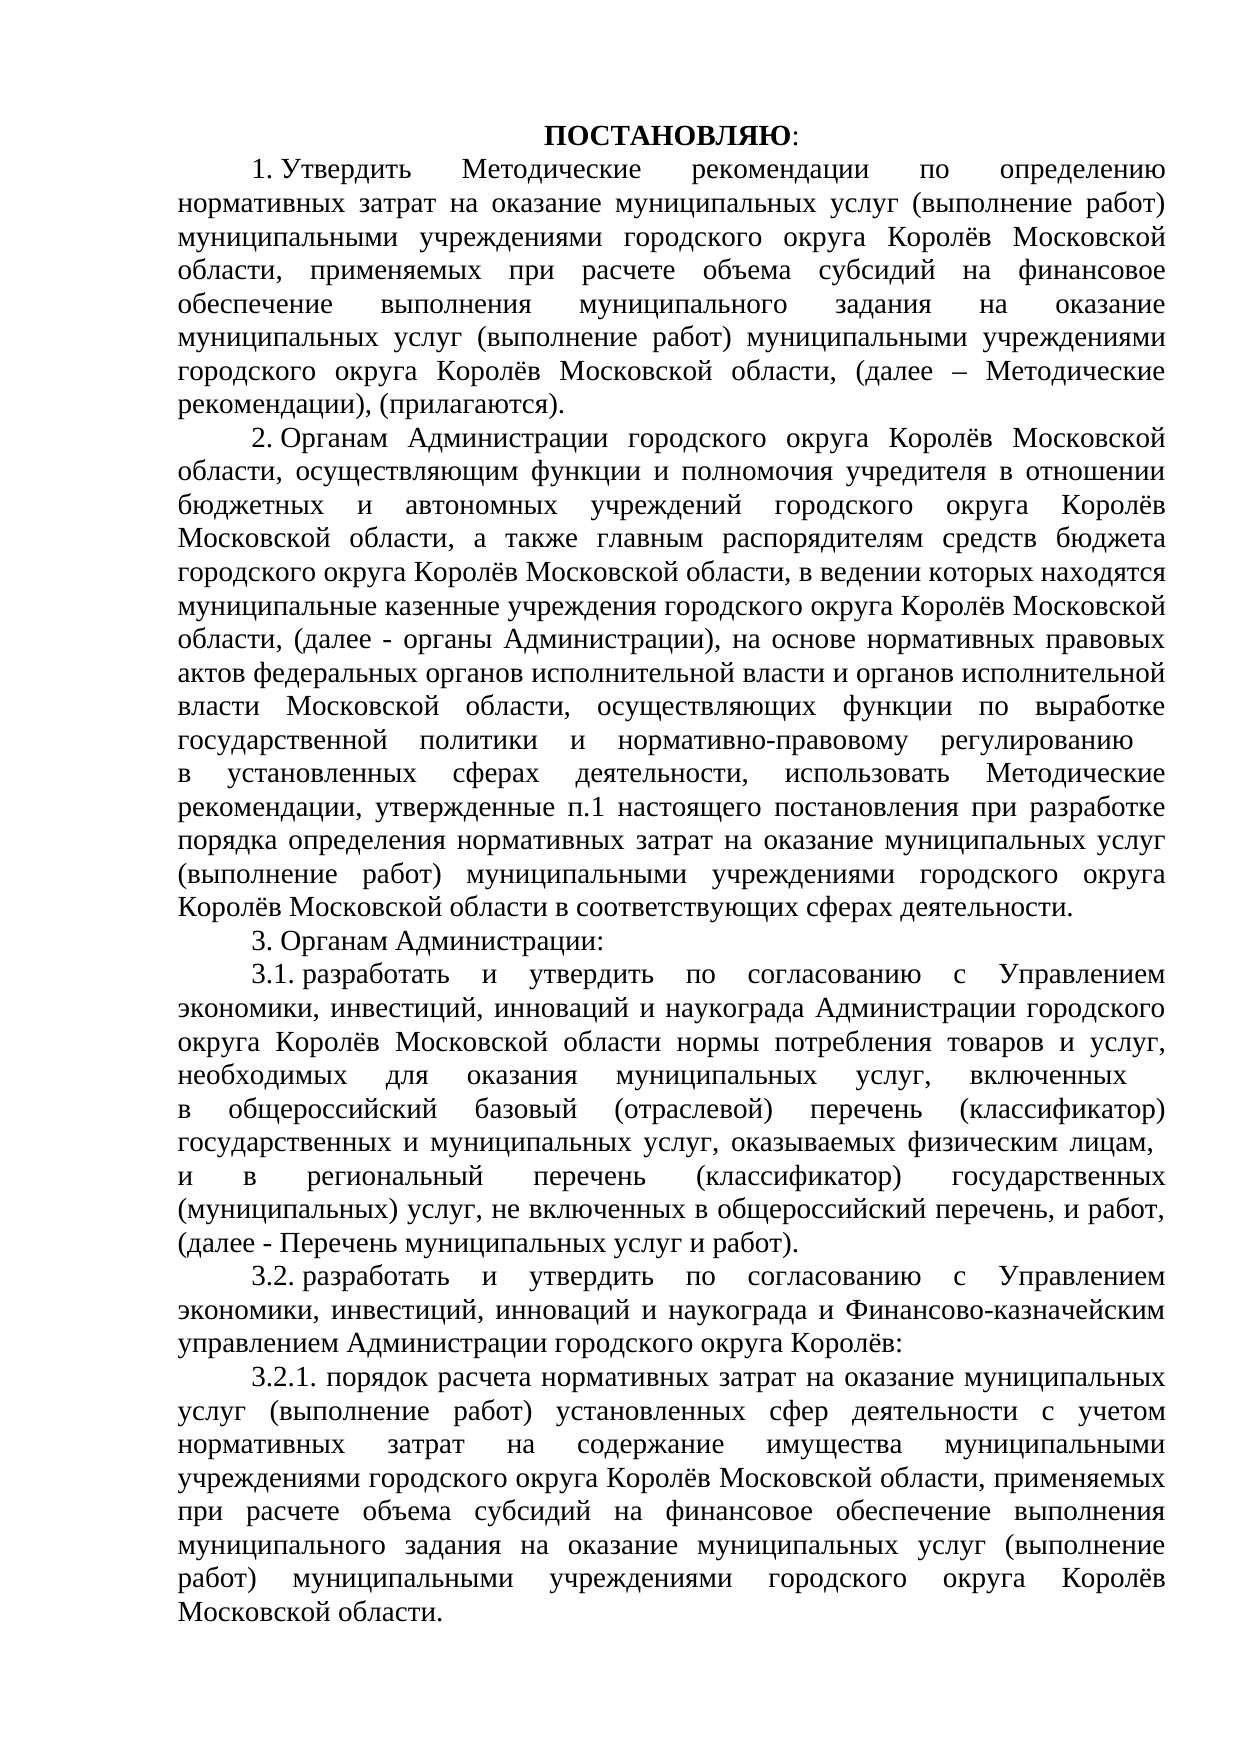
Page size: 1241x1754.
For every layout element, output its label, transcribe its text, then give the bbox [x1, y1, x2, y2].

text 3. Органам Администрации: [177, 923, 1166, 957]
text 3.2.1. порядок расчета нормативных затрат на оказание муниципальных услуг (выполнение работ) установленных сфер деятельности с учетом нормативных затрат на содержание имущества муниципальными учреждениями городского округа Королёв Московской области, применяемых при расчете объема субсидий на финансовое обеспечение выполнения муниципального задания на оказание муниципальных услуг (выполнение работ) муниципальными учреждениями городского округа Королёв Московской области. [177, 1359, 1166, 1627]
text 3.1. разработать и утвердить по согласованию с Управлением экономики, инвестиций, инноваций и наукограда Администрации городского округа Королёв Московской области нормы потребления товаров и услуг, необходимых для оказания муниципальных услуг, включенных в общероссийский базовый (отраслевой) перечень (классификатор) государственных и муниципальных услуг, оказываемых физическим лицам, и в региональный перечень (классификатор) государственных (муниципальных) услуг, не включенных в общероссийский перечень, и работ, (далее - Перечень муниципальных услуг и работ). [177, 957, 1166, 1258]
text 3.2. разработать и утвердить по согласованию с Управлением экономики, инвестиций, инноваций и наукограда и Финансово-казначейским управлением Администрации городского округа Королёв: [177, 1258, 1166, 1359]
text ПОСТАНОВЛЯЮ: [177, 118, 1166, 152]
text 2. Органам Администрации городского округа Королёв Московской области, осуществляющим функции и полномочия учредителя в отношении бюджетных и автономных учреждений городского округа Королёв Московской области, а также главным распорядителям средств бюджета городского округа Королёв Московской области, в ведении которых находятся муниципальные казенные учреждения городского округа Королёв Московской области, (далее - органы Администрации), на основе нормативных правовых актов федеральных органов исполнительной власти и органов исполнительной власти Московской области, осуществляющих функции по выработке государственной политики и нормативно-правовому регулированию в установленных сферах деятельности, использовать Методические рекомендации, утвержденные п.1 настоящего постановления при разработке порядка определения нормативных затрат на оказание муниципальных услуг (выполнение работ) муниципальными учреждениями городского округа Королёв Московской области в соответствующих сферах деятельности. [177, 420, 1166, 923]
text 1. Утвердить Методические рекомендации по определению нормативных затрат на оказание муниципальных услуг (выполнение работ) муниципальными учреждениями городского округа Королёв Московской области, применяемых при расчете объема субсидий на финансовое обеспечение выполнения муниципального задания на оказание муниципальных услуг (выполнение работ) муниципальными учреждениями городского округа Королёв Московской области, (далее – Методические рекомендации), (прилагаются). [177, 152, 1166, 420]
